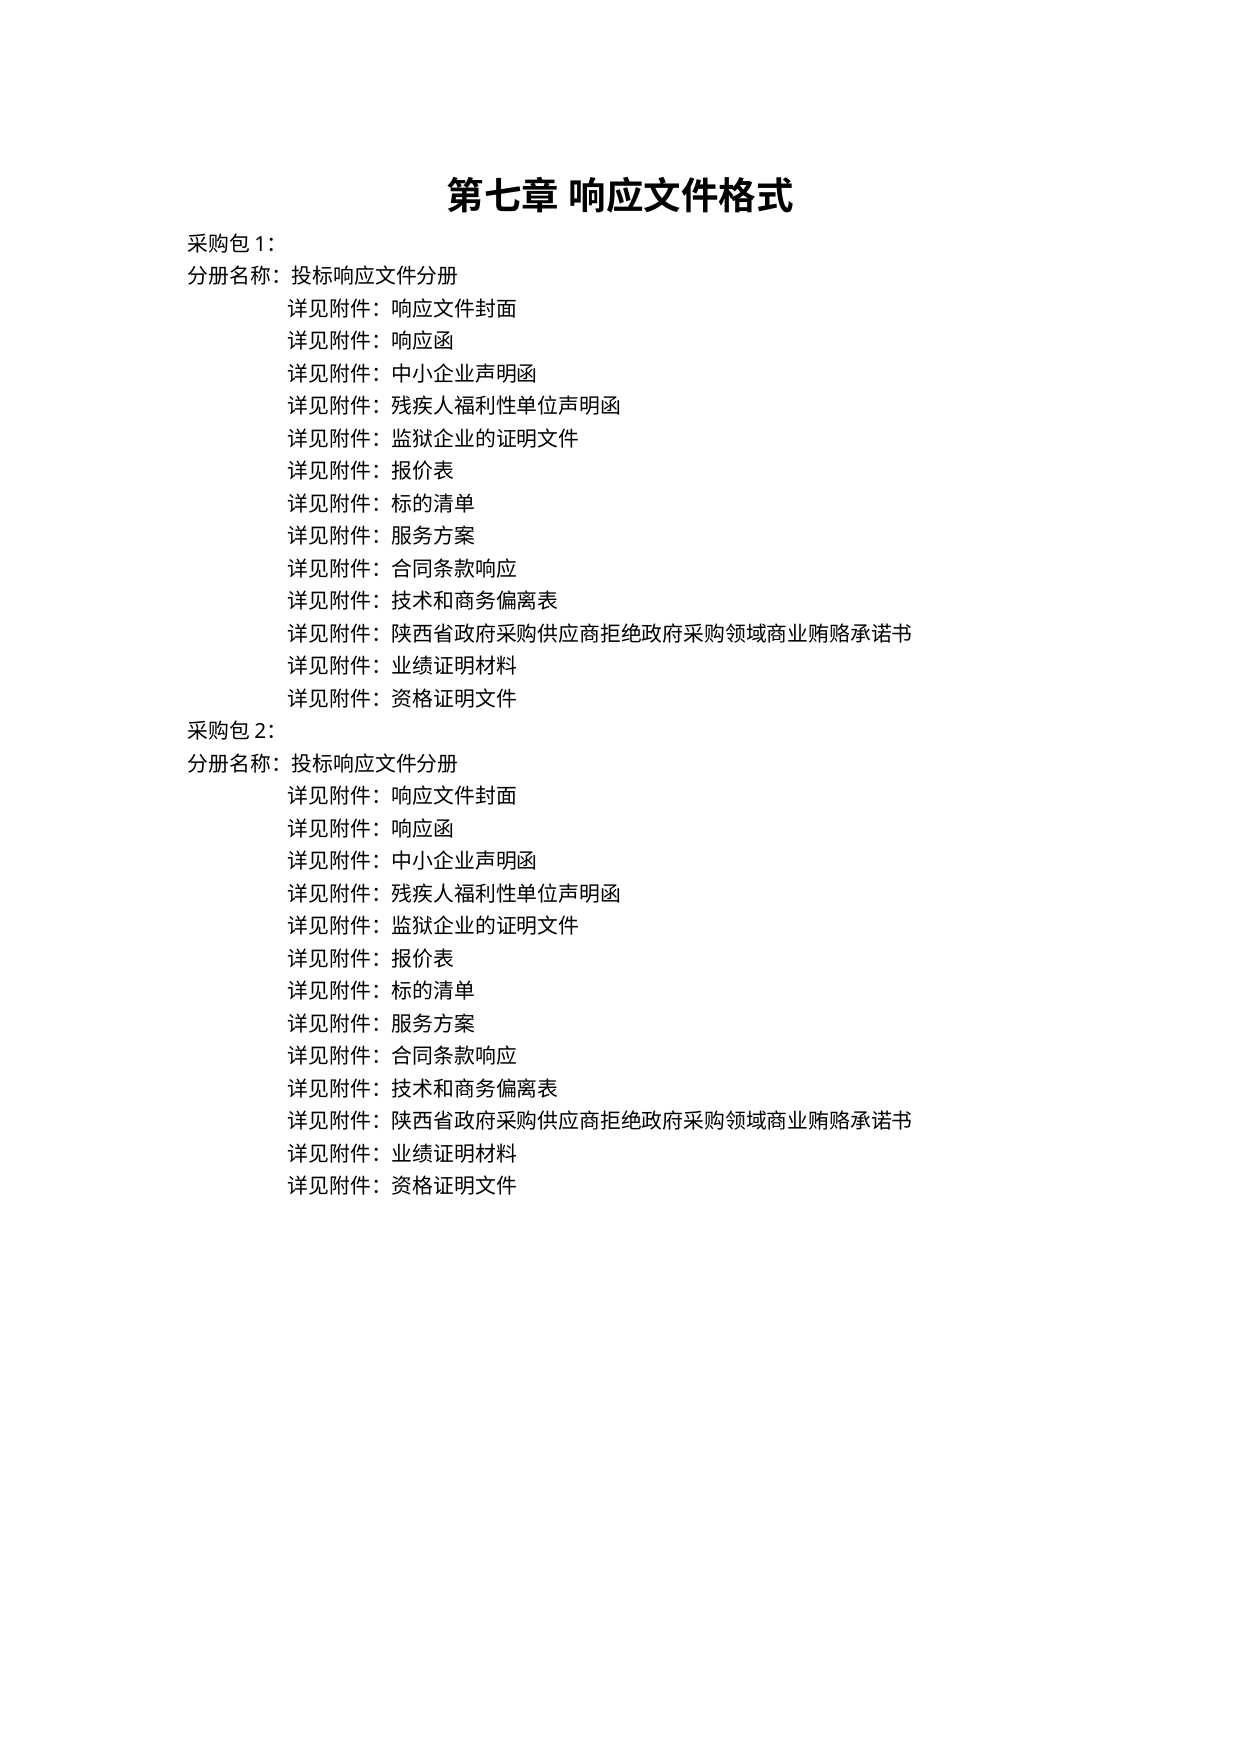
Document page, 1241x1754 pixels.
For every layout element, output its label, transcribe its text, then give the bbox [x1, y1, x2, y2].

text 详见附件：标的清单 [187, 974, 1053, 1007]
text 分册名称：投标响应文件分册 [187, 747, 1053, 779]
text 第七章 响应文件格式 [187, 162, 1053, 227]
text 详见附件：合同条款响应 [187, 552, 1053, 584]
text 详见附件：资格证明文件 [187, 682, 1053, 714]
text 详见附件：响应函 [187, 324, 1053, 357]
text 详见附件：中小企业声明函 [187, 357, 1053, 389]
text 详见附件：响应文件封面 [187, 779, 1053, 812]
text 详见附件：残疾人福利性单位声明函 [187, 389, 1053, 422]
text 详见附件：中小企业声明函 [187, 844, 1053, 877]
text 采购包2： [187, 714, 1053, 747]
text 详见附件：服务方案 [187, 519, 1053, 552]
text 分册名称：投标响应文件分册 [187, 259, 1053, 292]
text 详见附件：报价表 [187, 942, 1053, 974]
text 详见附件：合同条款响应 [187, 1039, 1053, 1072]
text 详见附件：业绩证明材料 [187, 649, 1053, 682]
text 详见附件：资格证明文件 [187, 1169, 1053, 1202]
text 详见附件：响应函 [187, 812, 1053, 844]
text 详见附件：陕西省政府采购供应商拒绝政府采购领域商业贿赂承诺书 [187, 1104, 1053, 1137]
text 详见附件：响应文件封面 [187, 292, 1053, 324]
text 详见附件：监狱企业的证明文件 [187, 909, 1053, 942]
text 详见附件：标的清单 [187, 487, 1053, 519]
text 详见附件：监狱企业的证明文件 [187, 422, 1053, 454]
text 详见附件：陕西省政府采购供应商拒绝政府采购领域商业贿赂承诺书 [187, 617, 1053, 649]
text 详见附件：技术和商务偏离表 [187, 584, 1053, 617]
text 详见附件：技术和商务偏离表 [187, 1072, 1053, 1104]
text 采购包1： [187, 227, 1053, 259]
text 详见附件：残疾人福利性单位声明函 [187, 877, 1053, 909]
text 详见附件：报价表 [187, 454, 1053, 487]
text 详见附件：服务方案 [187, 1007, 1053, 1039]
text 详见附件：业绩证明材料 [187, 1137, 1053, 1169]
